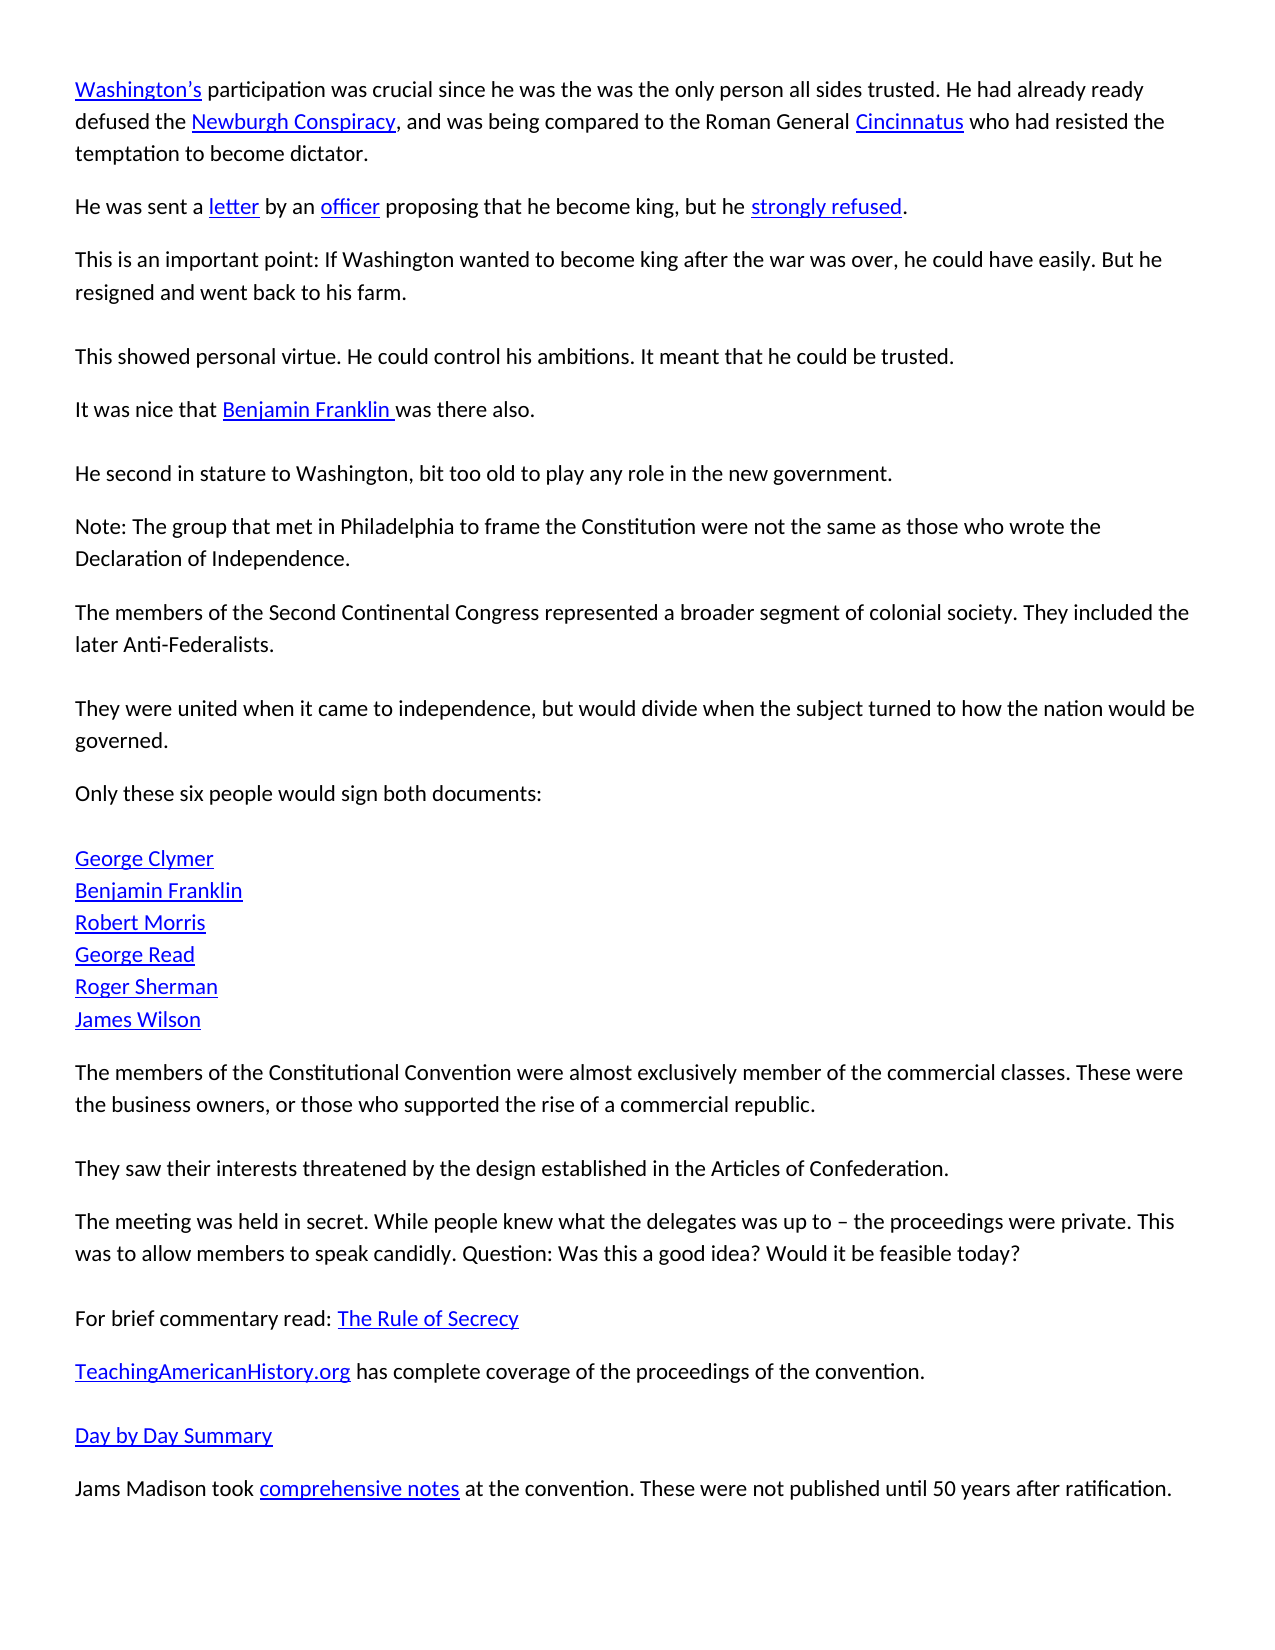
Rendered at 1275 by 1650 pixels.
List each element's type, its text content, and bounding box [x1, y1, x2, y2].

text The members of the Constitutional Convention were almost exclusively member of the commercial classes. These were the business owners, or those who supported the rise of a commercial republic. They saw their interests threatened by the design established in the Articles of Confederation. [75, 1058, 1200, 1182]
text Jams Madison took comprehensive notes at the convention. These were not published until 50 years after ratification. [75, 1474, 1200, 1502]
text Washington’s participation was crucial since he was the was the only person all sides trusted. He had already ready defused the Newburgh Conspiracy, and was being compared to the Roman General Cincinnatus who had resisted the temptation to become dictator. [75, 75, 1200, 167]
text TeachingAmericanHistory.org has complete coverage of the proceedings of the convention. Day by Day Summary [75, 1357, 1200, 1449]
text Note: The group that met in Philadelphia to frame the Constitution were not the same as those who wrote the Declaration of Independence. [75, 512, 1200, 573]
text The members of the Second Continental Congress represented a broader segment of colonial society. They included the later Anti-Federalists. They were united when it came to independence, but would divide when the subject turned to how the nation would be governed. [75, 598, 1200, 754]
text He was sent a letter by an officer proposing that he become king, but he strongly refused. [75, 192, 1200, 220]
text This is an important point: If Washington wanted to become king after the war was over, he could have easily. But he resigned and went back to his farm. This showed personal virtue. He could control his ambitions. It meant that he could be trusted. [75, 245, 1200, 370]
text It was nice that Benjamin Franklin was there also. He second in stature to Washington, bit too old to play any role in the new government. [75, 395, 1200, 487]
text Only these six people would sign both documents: George Clymer Benjamin Franklin Robert Morris George Read Roger Sherman James Wilson [75, 779, 1200, 1033]
text The meeting was held in secret. While people knew what the delegates was up to – the proceedings were private. This was to allow members to speak candidly. Question: Was this a good idea? Would it be feasible today? For brief commentary read: The Rule of Secrecy [75, 1207, 1200, 1332]
